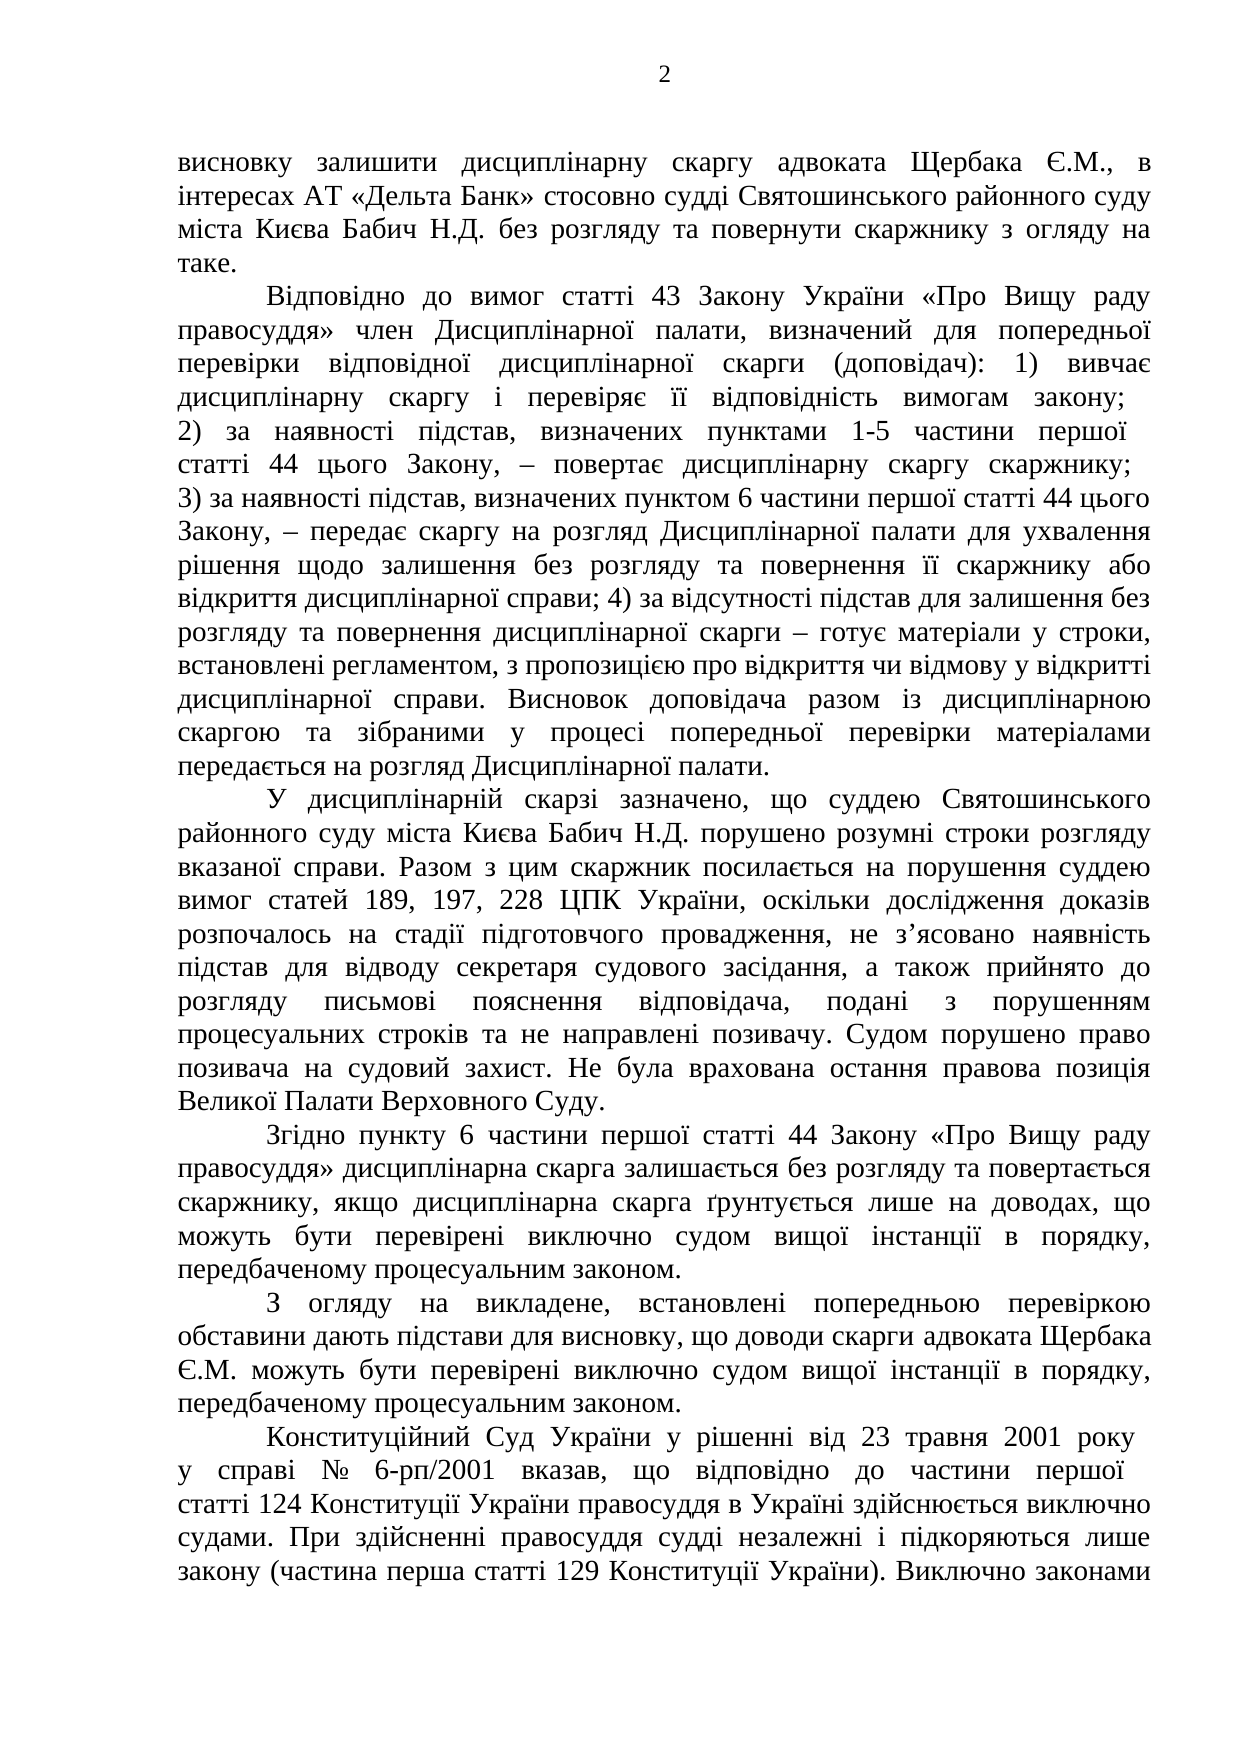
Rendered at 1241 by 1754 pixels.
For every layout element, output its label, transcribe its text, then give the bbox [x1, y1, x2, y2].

text Відповідно до вимог статті 43 Закону України «Про Вищу раду правосуддя» член Дисциплінарної палати, визначений для попередньої перевірки відповідної дисциплінарної скарги (доповідач): 1) вивчає дисциплінарну скаргу і перевіряє її відповідність вимогам закону; 2) за наявності підстав, визначених пунктами 1-5 частини першої статті 44 цього Закону, – повертає дисциплінарну скаргу скаржнику; 3) за наявності підстав, визначених пунктом 6 частини першої статті 44 цього Закону, – передає скаргу на розгляд Дисциплінарної палати для ухвалення рішення щодо залишення без розгляду та повернення її скаржнику або відкриття дисциплінарної справи; 4) за відсутності підстав для залишення без розгляду та повернення дисциплінарної скарги – готує матеріали у строки, встановлені регламентом, з пропозицією про відкриття чи відмову у відкритті дисциплінарної справи. Висновок доповідача разом із дисциплінарною скаргою та зібраними у процесі попередньої перевірки матеріалами передається на розгляд Дисциплінарної палати. [177, 278, 1152, 782]
text З огляду на викладене, встановлені попередньою перевіркою обставини дають підстави для висновку, що доводи скарги адвоката Щербака Є.М. можуть бути перевірені виключно судом вищої інстанції в порядку, передбаченому процесуальним законом. [177, 1285, 1152, 1419]
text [177, 144, 1152, 278]
text Згідно пункту 6 частини першої статті 44 Закону «Про Вищу раду правосуддя» дисциплінарна скарга залишається без розгляду та повертається скаржнику, якщо дисциплінарна скарга ґрунтується лише на доводах, що можуть бути перевірені виключно судом вищої інстанції в порядку, передбаченому процесуальним законом. [177, 1117, 1152, 1285]
text У дисциплінарній скарзі зазначено, що суддею Святошинського районного суду міста Києва Бабич Н.Д. порушено розумні строки розгляду вказаної справи. Разом з цим скаржник посилається на порушення суддею вимог статей 189, 197, 228 ЦПК України, оскільки дослідження доказів розпочалось на стадії підготовчого провадження, не з’ясовано наявність підстав для відводу секретаря судового засідання, а також прийнято до розгляду письмові пояснення відповідача, подані з порушенням процесуальних строків та не направлені позивачу. Судом порушено право позивача на судовий захист. Не була врахована остання правова позиція Великої Палати Верховного Суду. [177, 782, 1152, 1117]
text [177, 1419, 1152, 1587]
